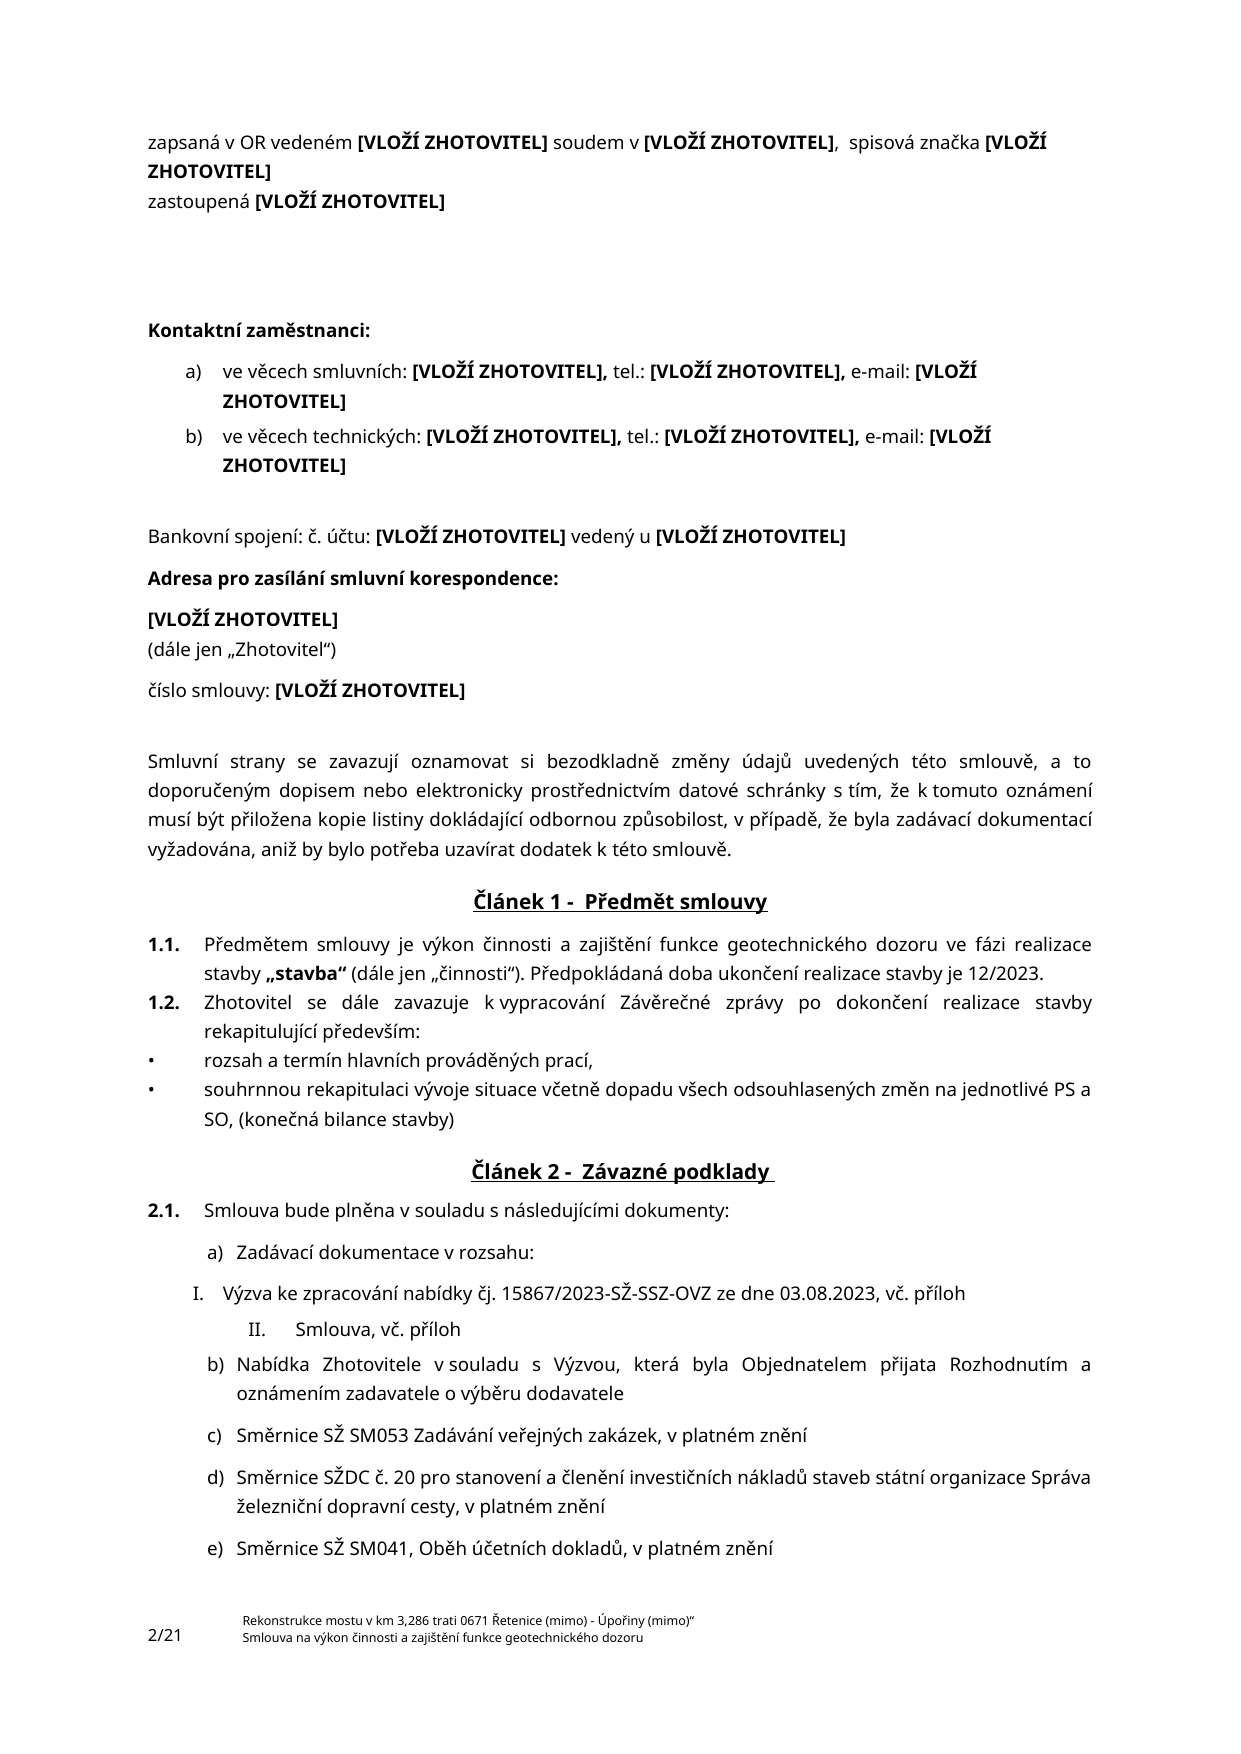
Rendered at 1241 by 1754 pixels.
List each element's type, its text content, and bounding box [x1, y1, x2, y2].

text • rozsah a termín hlavních prováděných prací, [148, 1044, 1092, 1073]
text • souhrnnou rekapitulaci vývoje situace včetně dopadu všech odsouhlasených změn na jednotlivé PS a SO, (konečná bilance stavby) [148, 1073, 1092, 1132]
list Nabídka Zhotovitele v souladu s Výzvou, která byla Objednatelem přijata Rozhodnutím a oznámením zadavatele o výběru dodavatele [207, 1348, 1092, 1407]
text zastoupená [VLOŽÍ ZHOTOVITEL] [148, 185, 1092, 214]
text Smluvní strany se zavazují oznamovat si bezodkladně změny údajů uvedených této smlouvě, a to doporučeným dopisem nebo elektronicky prostřednictvím datové schránky s tím, že k tomuto oznámení musí být přiložena kopie listiny dokládající odbornou způsobilost, v případě, že byla zadávací dokumentací vyžadována, aniž by bylo potřeba uzavírat dodatek k této smlouvě. [148, 745, 1092, 862]
text [VLOŽÍ ZHOTOVITEL] [148, 603, 1092, 633]
text Bankovní spojení: č. účtu: [VLOŽÍ ZHOTOVITEL] vedený u [VLOŽÍ ZHOTOVITEL] [148, 520, 1092, 549]
text 1.1. Předmětem smlouvy je výkon činnosti a zajištění funkce geotechnického dozoru ve fázi realizace stavby „stavba“ (dále jen „činnosti“). Předpokládaná doba ukončení realizace stavby je 12/2023. [148, 928, 1092, 986]
list Směrnice SŽDC č. 20 pro stanovení a členění investičních nákladů staveb státní organizace Správa železniční dopravní cesty, v platném znění [207, 1461, 1092, 1519]
list ve věcech smluvních: [VLOŽÍ ZHOTOVITEL], tel.: [VLOŽÍ ZHOTOVITEL], e-mail: [VLOŽÍ ZHOTOVITEL] [185, 356, 1092, 414]
list Smlouva, vč. příloh [266, 1313, 1092, 1342]
list Směrnice SŽ SM041, Oběh účetních dokladů, v platném znění [207, 1532, 1092, 1561]
text Článek 2 - Závazné podklady [148, 1157, 1092, 1185]
text 2.1. Smlouva bude plněna v souladu s následujícími dokumenty: [148, 1198, 1092, 1223]
list ve věcech technických: [VLOŽÍ ZHOTOVITEL], tel.: [VLOŽÍ ZHOTOVITEL], e-mail: [VLOŽÍ ZHOTOVITEL] [185, 420, 1092, 478]
list Zadávací dokumentace v rozsahu: [207, 1236, 1092, 1265]
list Výzva ke zpracování nabídky čj. 15867/2023-SŽ-SSZ-OVZ ze dne 03.08.2023, vč. příloh [204, 1277, 1092, 1307]
text Článek 1 - Předmět smlouvy [148, 887, 1092, 915]
text Kontaktní zaměstnanci: [148, 314, 1092, 343]
text Adresa pro zasílání smluvní korespondence: [148, 562, 1092, 591]
list Směrnice SŽ SM053 Zadávání veřejných zakázek, v platném znění [207, 1419, 1092, 1448]
text číslo smlouvy: [VLOŽÍ ZHOTOVITEL] [148, 674, 1092, 703]
text 1.2. Zhotovitel se dále zavazuje k vypracování Závěrečné zprávy po dokončení realizace stavby rekapitulující především: [148, 986, 1092, 1044]
text (dále jen „Zhotovitel“) [148, 633, 1092, 662]
text zapsaná v OR vedeném [VLOŽÍ ZHOTOVITEL] soudem v [VLOŽÍ ZHOTOVITEL], spisová značka [VLOŽÍ ZHOTOVITEL] [148, 126, 1092, 185]
